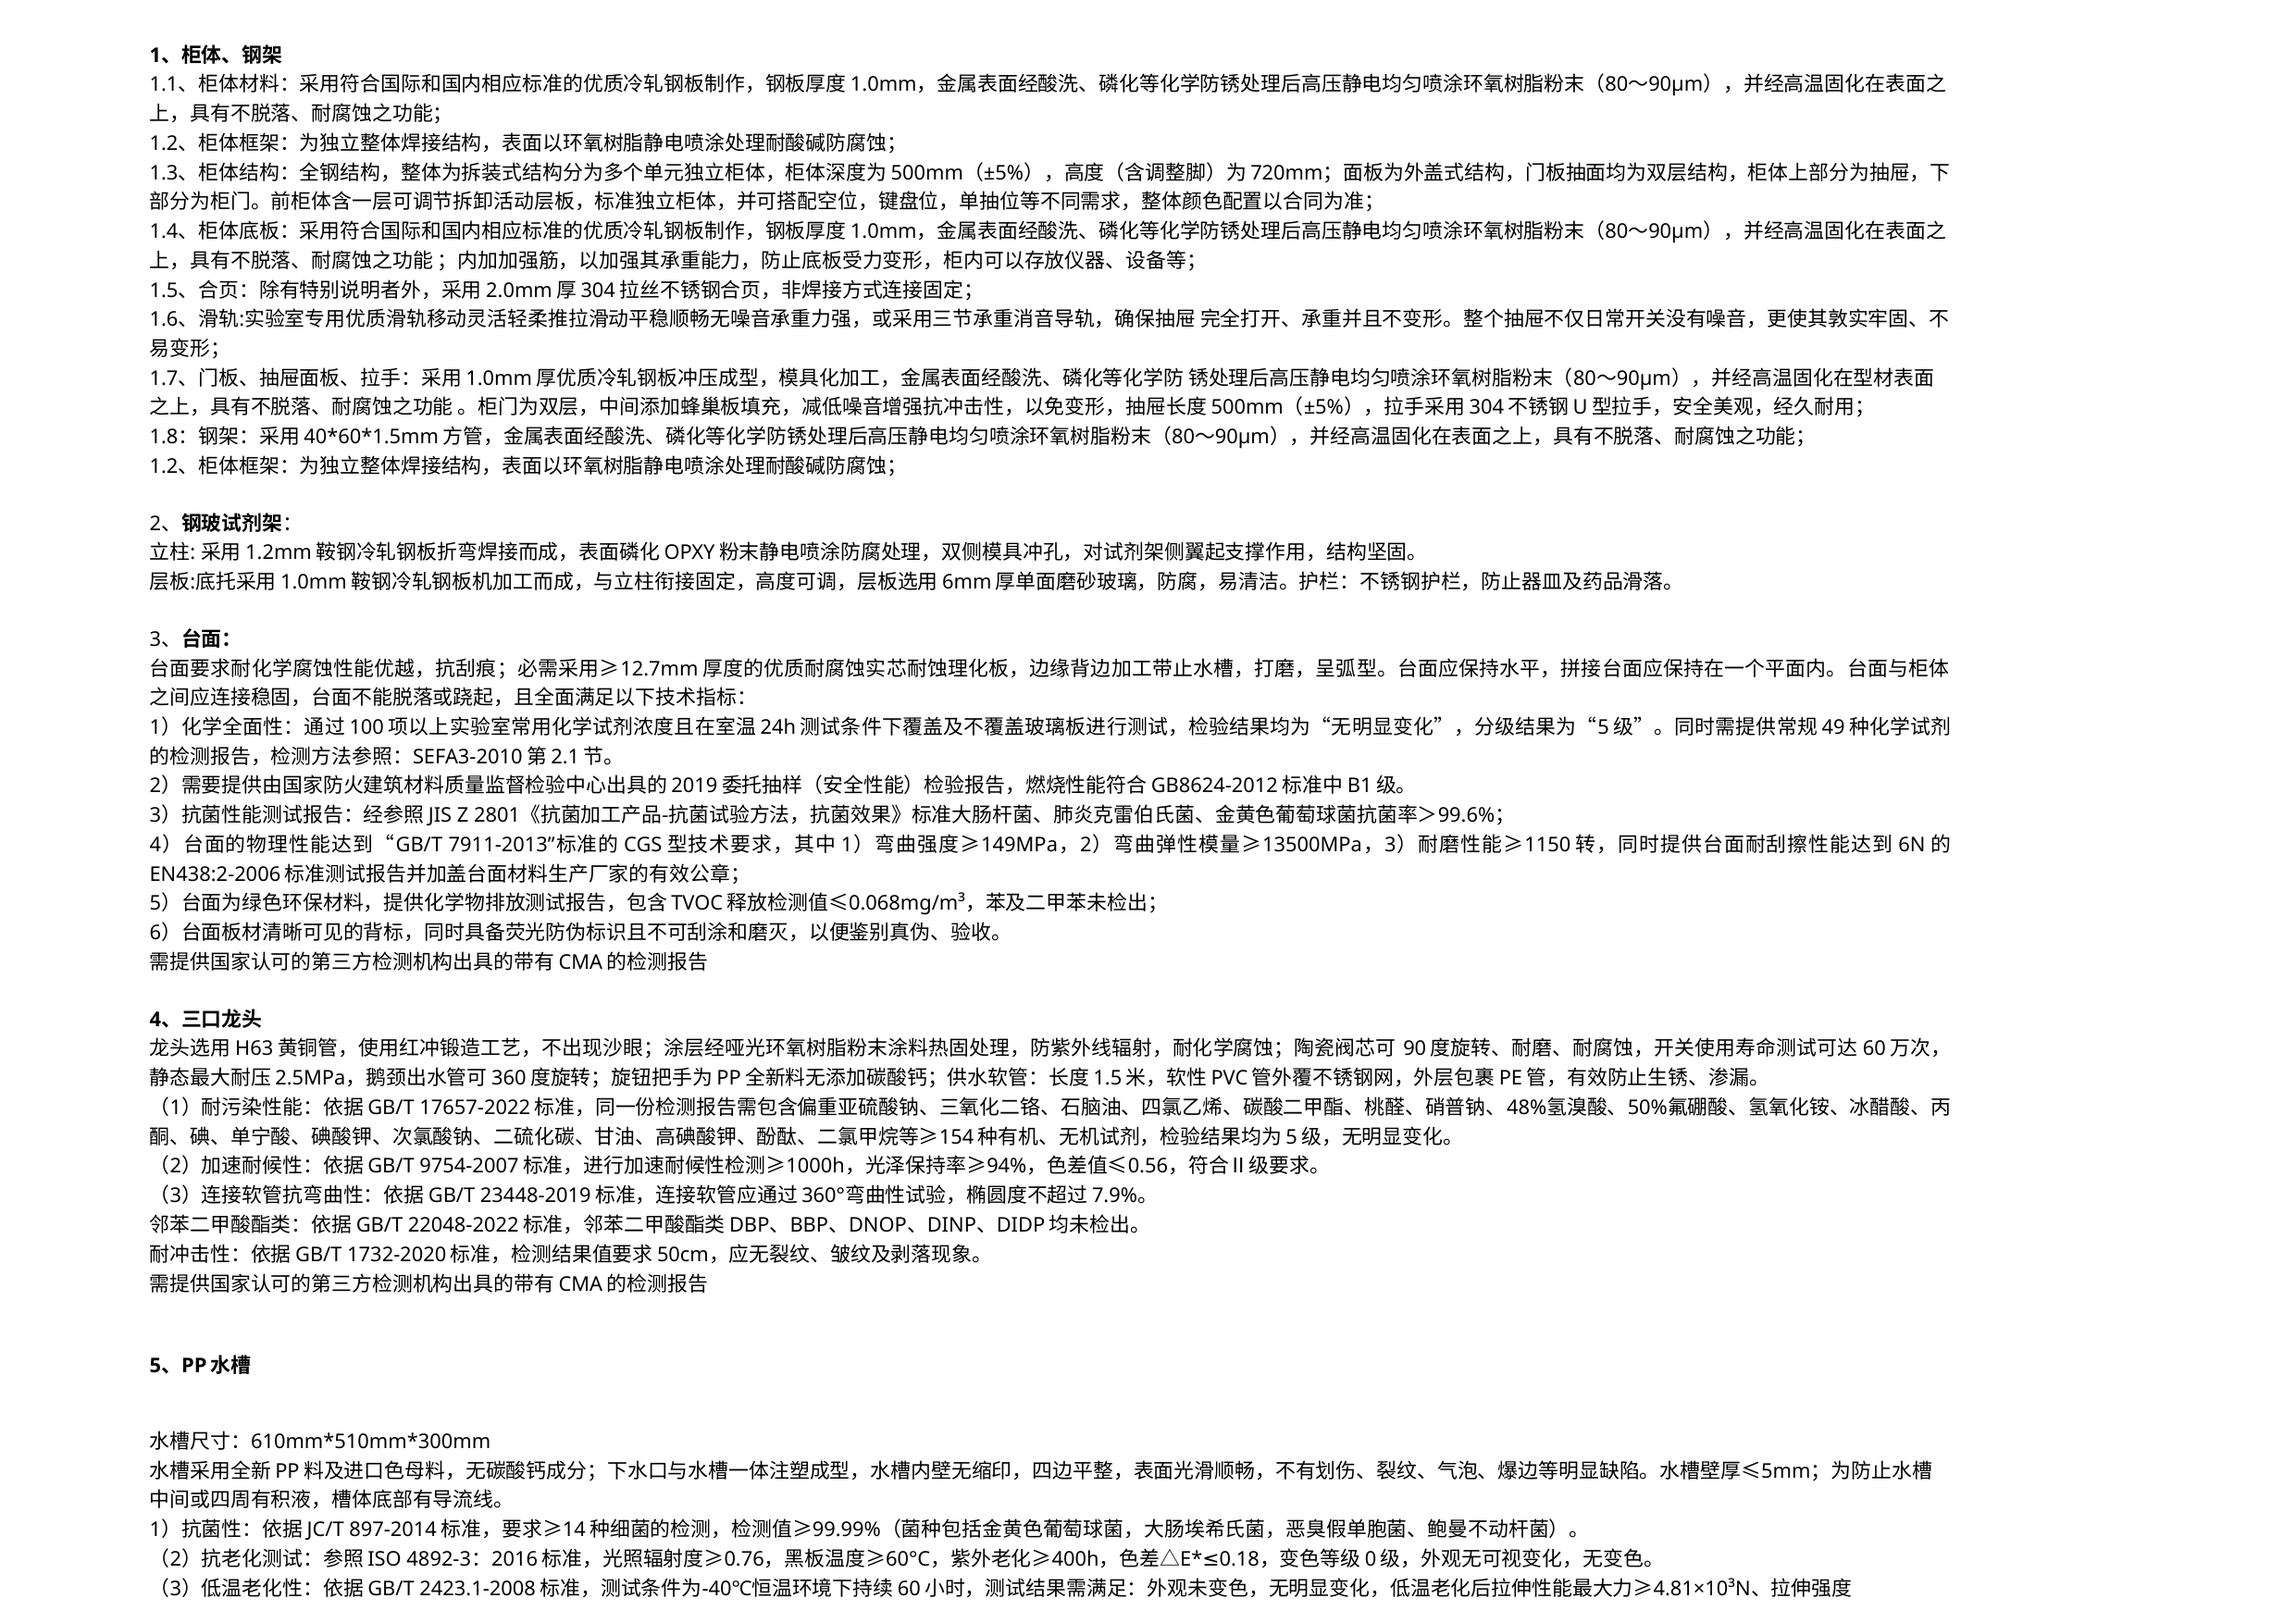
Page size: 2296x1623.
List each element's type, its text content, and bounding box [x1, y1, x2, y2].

text 1.5、合页：除有特别说明者外，采用2.0mm厚304拉丝不锈钢合页，非焊接方式连接固定； [149, 274, 1951, 303]
text 1.4、柜体底板：采用符合国际和国内相应标准的优质冷轧钢板制作，钢板厚度1.0mm，金属表面经酸洗、磷化等化学防锈处理后高压静电均匀喷涂环氧树脂粉末（80～90μm），并经高温固化在表面之上，具有不脱落、耐腐蚀之功能 ；内加加强筋，以加强其承重能力，防止底板受力变形，柜内可以存放仪器、设备等； [149, 215, 1951, 274]
text 1.8：钢架：采用40*60*1.5mm方管，金属表面经酸洗、磷化等化学防锈处理后高压静电均匀喷涂环氧树脂粉末（80～90μm），并经高温固化在表面之上，具有不脱落、耐腐蚀之功能； [149, 420, 1951, 450]
text 6）台面板材清晰可见的背标，同时具备荧光防伪标识且不可刮涂和磨灭，以便鉴别真伪、验收。 [149, 916, 1951, 946]
text 需提供国家认可的第三方检测机构出具的带有CMA的检测报告 [149, 1267, 1951, 1296]
text 1、柜体、钢架 [149, 39, 1951, 68]
text 水槽采用全新PP料及进口色母料，无碳酸钙成分；下水口与水槽一体注塑成型，水槽内壁无缩印，四边平整，表面光滑顺畅，不有划伤、裂纹、气泡、爆边等明显缺陷。水槽壁厚≤5mm；为防止水槽中间或四周有积液，槽体底部有导流线。 [149, 1455, 1951, 1513]
text 3、台面： [149, 623, 1951, 651]
text 1.2、柜体框架：为独立整体焊接结构，表面以环氧树脂静电喷涂处理耐酸碱防腐蚀； [149, 127, 1951, 156]
text 台面要求耐化学腐蚀性能优越，抗刮痕；必需采用≥12.7mm厚度的优质耐腐蚀实芯耐蚀理化板，边缘背边加工带止水槽，打磨，呈弧型。台面应保持水平，拼接台面应保持在一个平面内。台面与柜体之间应连接稳固，台面不能脱落或跷起，且全面满足以下技术指标： [149, 651, 1951, 711]
text 耐冲击性：依据GB/T 1732-2020标准，检测结果值要求50cm，应无裂纹、皱纹及剥落现象。 [149, 1238, 1951, 1267]
text 1.1、柜体材料：采用符合国际和国内相应标准的优质冷轧钢板制作，钢板厚度1.0mm，金属表面经酸洗、磷化等化学防锈处理后高压静电均匀喷涂环氧树脂粉末（80～90μm），并经高温固化在表面之上，具有不脱落、耐腐蚀之功能； [149, 68, 1951, 127]
text 2、钢玻试剂架： [149, 507, 1951, 536]
text 2）需要提供由国家防火建筑材料质量监督检验中心出具的2019委托抽样（安全性能）检验报告，燃烧性能符合GB8624-2012标准中 B1级。 [149, 769, 1951, 799]
text 邻苯二甲酸酯类：依据GB/T 22048-2022标准，邻苯二甲酸酯类DBP、BBP、DNOP、DINP、DIDP均未检出。 [149, 1208, 1951, 1238]
text 4、三口龙头 [149, 1003, 1951, 1032]
text 1）抗菌性：依据JC/T 897-2014标准，要求≥14种细菌的检测，检测值≥99.99%（菌种包括金黄色葡萄球菌，大肠埃希氏菌，恶臭假单胞菌、鲍曼不动杆菌）。 [149, 1513, 1951, 1542]
text 立柱: 采用1.2mm鞍钢冷轧钢板折弯焊接而成，表面磷化OPXY粉末静电喷涂防腐处理，双侧模具冲孔，对试剂架侧翼起支撑作用，结构坚固。 层板:底托采用1.0mm鞍钢冷轧钢板机加工而成，与立柱衔接固定，高度可调，层板选用6mm厚单面磨砂玻璃，防腐，易清洁。护栏：不锈钢护栏，防止器皿及药品滑落。 [149, 536, 1951, 595]
text 1.3、柜体结构：全钢结构，整体为拆装式结构分为多个单元独立柜体，柜体深度为500mm（±5%），高度（含调整脚）为720mm；面板为外盖式结构，门板抽面均为双层结构，柜体上部分为抽屉，下部分为柜门。前柜体含一层可调节拆卸活动层板，标准独立柜体，并可搭配空位，键盘位，单抽位等不同需求，整体颜色配置以合同为准； [149, 156, 1951, 215]
text （1）耐污染性能：依据GB/T 17657-2022标准，同一份检测报告需包含偏重亚硫酸钠、三氧化二铬、石脑油、四氯乙烯、碳酸二甲酯、桃醛、硝普钠、48%氢溴酸、50%氟硼酸、氢氧化铵、冰醋酸、丙酮、碘、单宁酸、碘酸钾、次氯酸钠、二硫化碳、甘油、高碘酸钾、酚酞、二氯甲烷等≥154种有机、无机试剂，检验结果均为5级，无明显变化。 [149, 1091, 1951, 1149]
text 5）台面为绿色环保材料，提供化学物排放测试报告，包含TVOC释放检测值≤0.068mg/m³，苯及二甲苯未检出； [149, 886, 1951, 916]
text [149, 1572, 1951, 1601]
text 水槽尺寸：610mm*510mm*300mm [149, 1425, 1951, 1455]
text （2）加速耐候性：依据GB/T 9754-2007标准，进行加速耐候性检测≥1000h，光泽保持率≥94%，色差值≤0.56，符合Ⅱ级要求。 [149, 1149, 1951, 1179]
text （3）连接软管抗弯曲性：依据GB/T 23448-2019标准，连接软管应通过360°弯曲性试验，椭圆度不超过7.9%。 [149, 1179, 1951, 1208]
text 龙头选用H63黄铜管，使用红冲锻造工艺，不出现沙眼；涂层经哑光环氧树脂粉末涂料热固处理，防紫外线辐射，耐化学腐蚀；陶瓷阀芯可90度旋转、耐磨、耐腐蚀，开关使用寿命测试可达60万次，静态最大耐压2.5MPa，鹅颈出水管可360度旋转；旋钮把手为PP全新料无添加碳酸钙；供水软管：长度1.5米，软性PVC管外覆不锈钢网，外层包裹PE管，有效防止生锈、渗漏。 [149, 1032, 1951, 1091]
text 4）台面的物理性能达到“GB/T 7911-2013”标准的CGS型技术要求，其中1）弯曲强度≥149MPa，2）弯曲弹性模量≥13500MPa，3）耐磨性能≥1150转，同时提供台面耐刮擦性能达到6N的EN438:2-2006标准测试报告并加盖台面材料生产厂家的有效公章； [149, 828, 1951, 886]
text （2）抗老化测试：参照ISO 4892-3：2016标准，光照辐射度≥0.76，黑板温度≥60°C，紫外老化≥400h，色差△E*≤0.18，变色等级0级，外观无可视变化，无变色。 [149, 1542, 1951, 1572]
subtitle 5、PP水槽 [149, 1349, 1951, 1379]
text 1.2、柜体框架：为独立整体焊接结构，表面以环氧树脂静电喷涂处理耐酸碱防腐蚀； [149, 450, 1951, 479]
text 1.7、门板、抽屉面板、拉手：采用1.0mm厚优质冷轧钢板冲压成型，模具化加工，金属表面经酸洗、磷化等化学防 锈处理后高压静电均匀喷涂环氧树脂粉末（80～90μm），并经高温固化在型材表面之上，具有不脱落、耐腐蚀之功能 。柜门为双层，中间添加蜂巢板填充，减低噪音增强抗冲击性，以免变形，抽屉长度500mm（±5%），拉手采用304不锈钢U型拉手，安全美观，经久耐用； [149, 362, 1951, 420]
text 1.6、滑轨:实验室专用优质滑轨移动灵活轻柔推拉滑动平稳顺畅无噪音承重力强，或采用三节承重消音导轨，确保抽屉 完全打开、承重并且不变形。整个抽屉不仅日常开关没有噪音，更使其敦实牢固、不易变形； [149, 303, 1951, 362]
text 需提供国家认可的第三方检测机构出具的带有CMA的检测报告 [149, 946, 1951, 975]
text 3）抗菌性能测试报告：经参照JIS Z 2801《抗菌加工产品-抗菌试验方法，抗菌效果》标准大肠杆菌、肺炎克雷伯氏菌、金黄色葡萄球菌抗菌率＞99.6%； [149, 799, 1951, 828]
text 1）化学全面性：通过100项以上实验室常用化学试剂浓度且在室温24h测试条件下覆盖及不覆盖玻璃板进行测试，检验结果均为“无明显变化”，分级结果为“5级”。同时需提供常规49种化学试剂的检测报告，检测方法参照：SEFA3-2010第2.1节。 [149, 711, 1951, 769]
